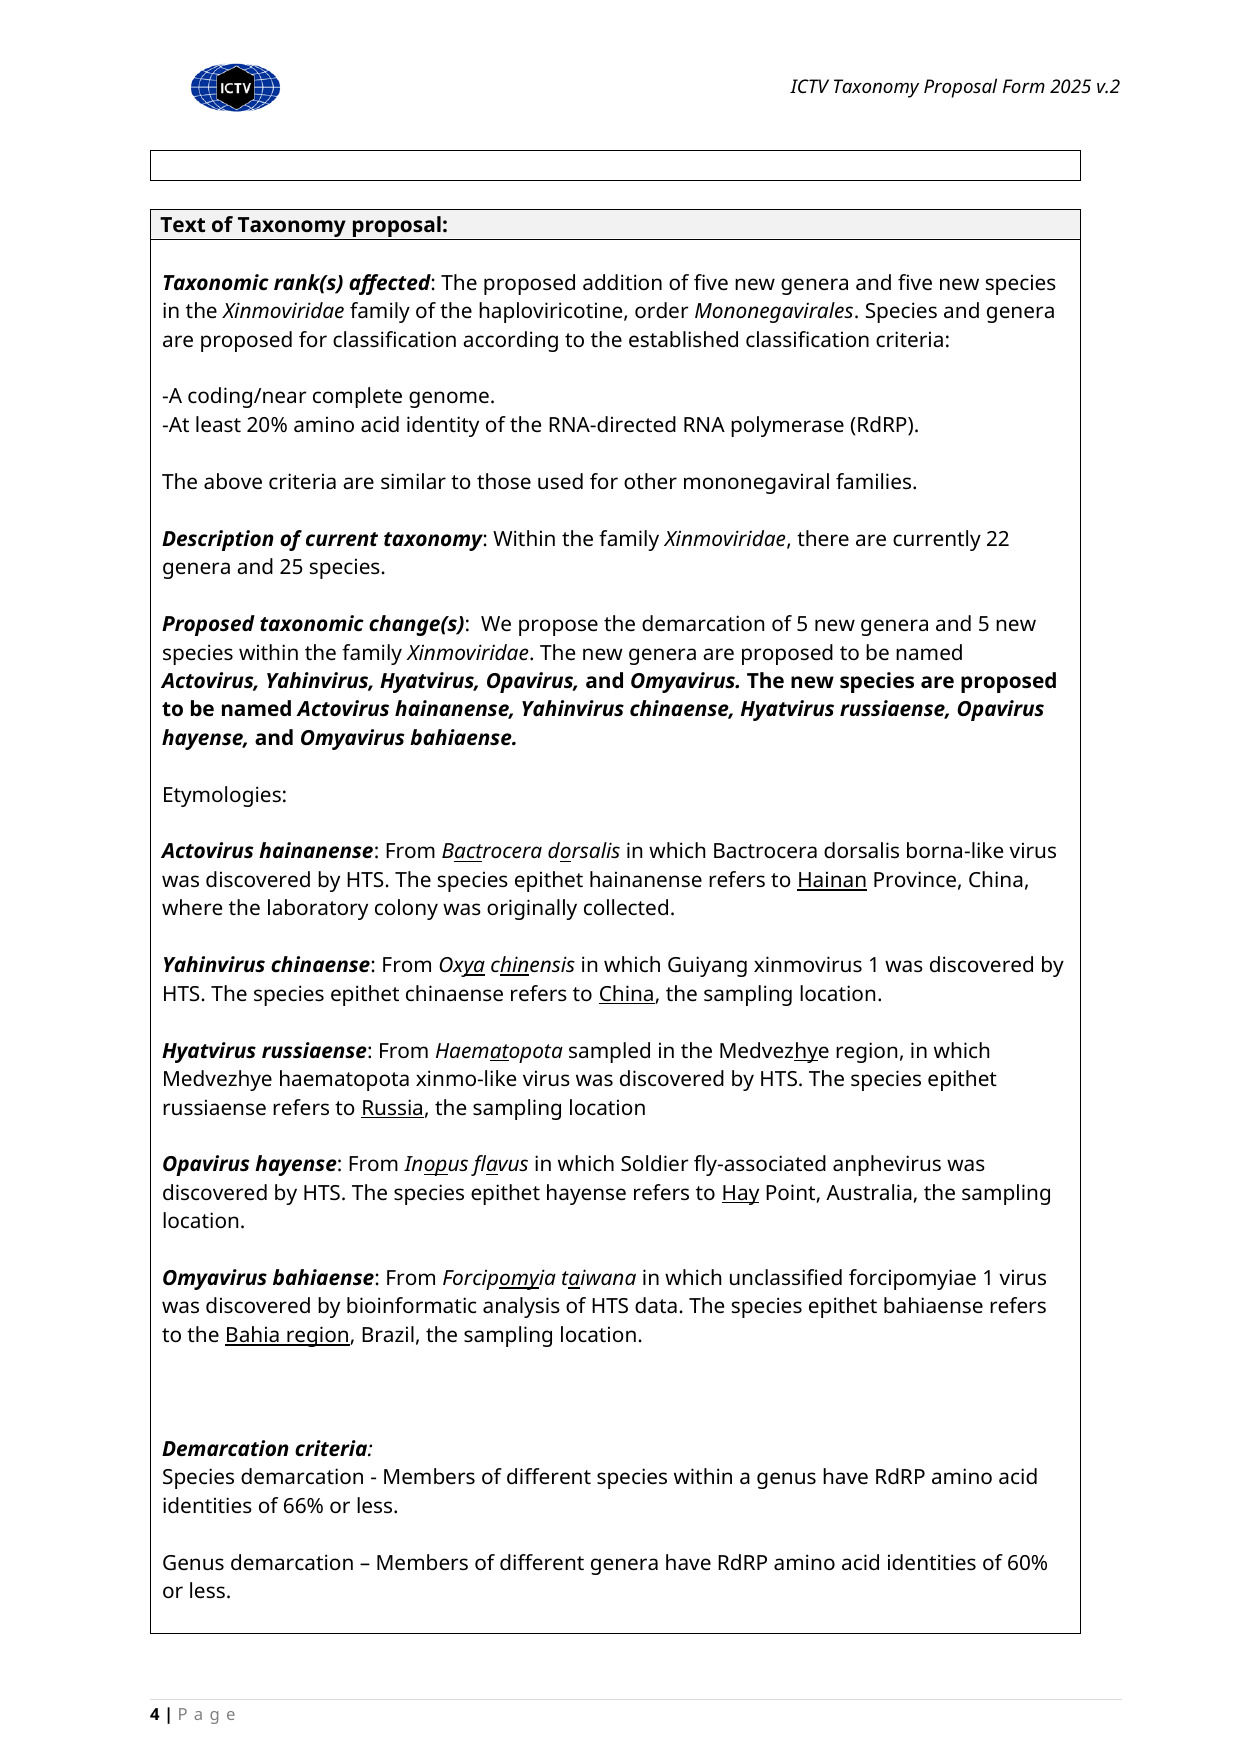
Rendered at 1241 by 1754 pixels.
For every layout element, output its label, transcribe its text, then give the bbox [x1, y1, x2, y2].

table_header Text of Taxonomy proposal: [151, 210, 1080, 238]
picture [190, 56, 282, 113]
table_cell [151, 151, 1080, 179]
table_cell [151, 240, 1080, 1633]
